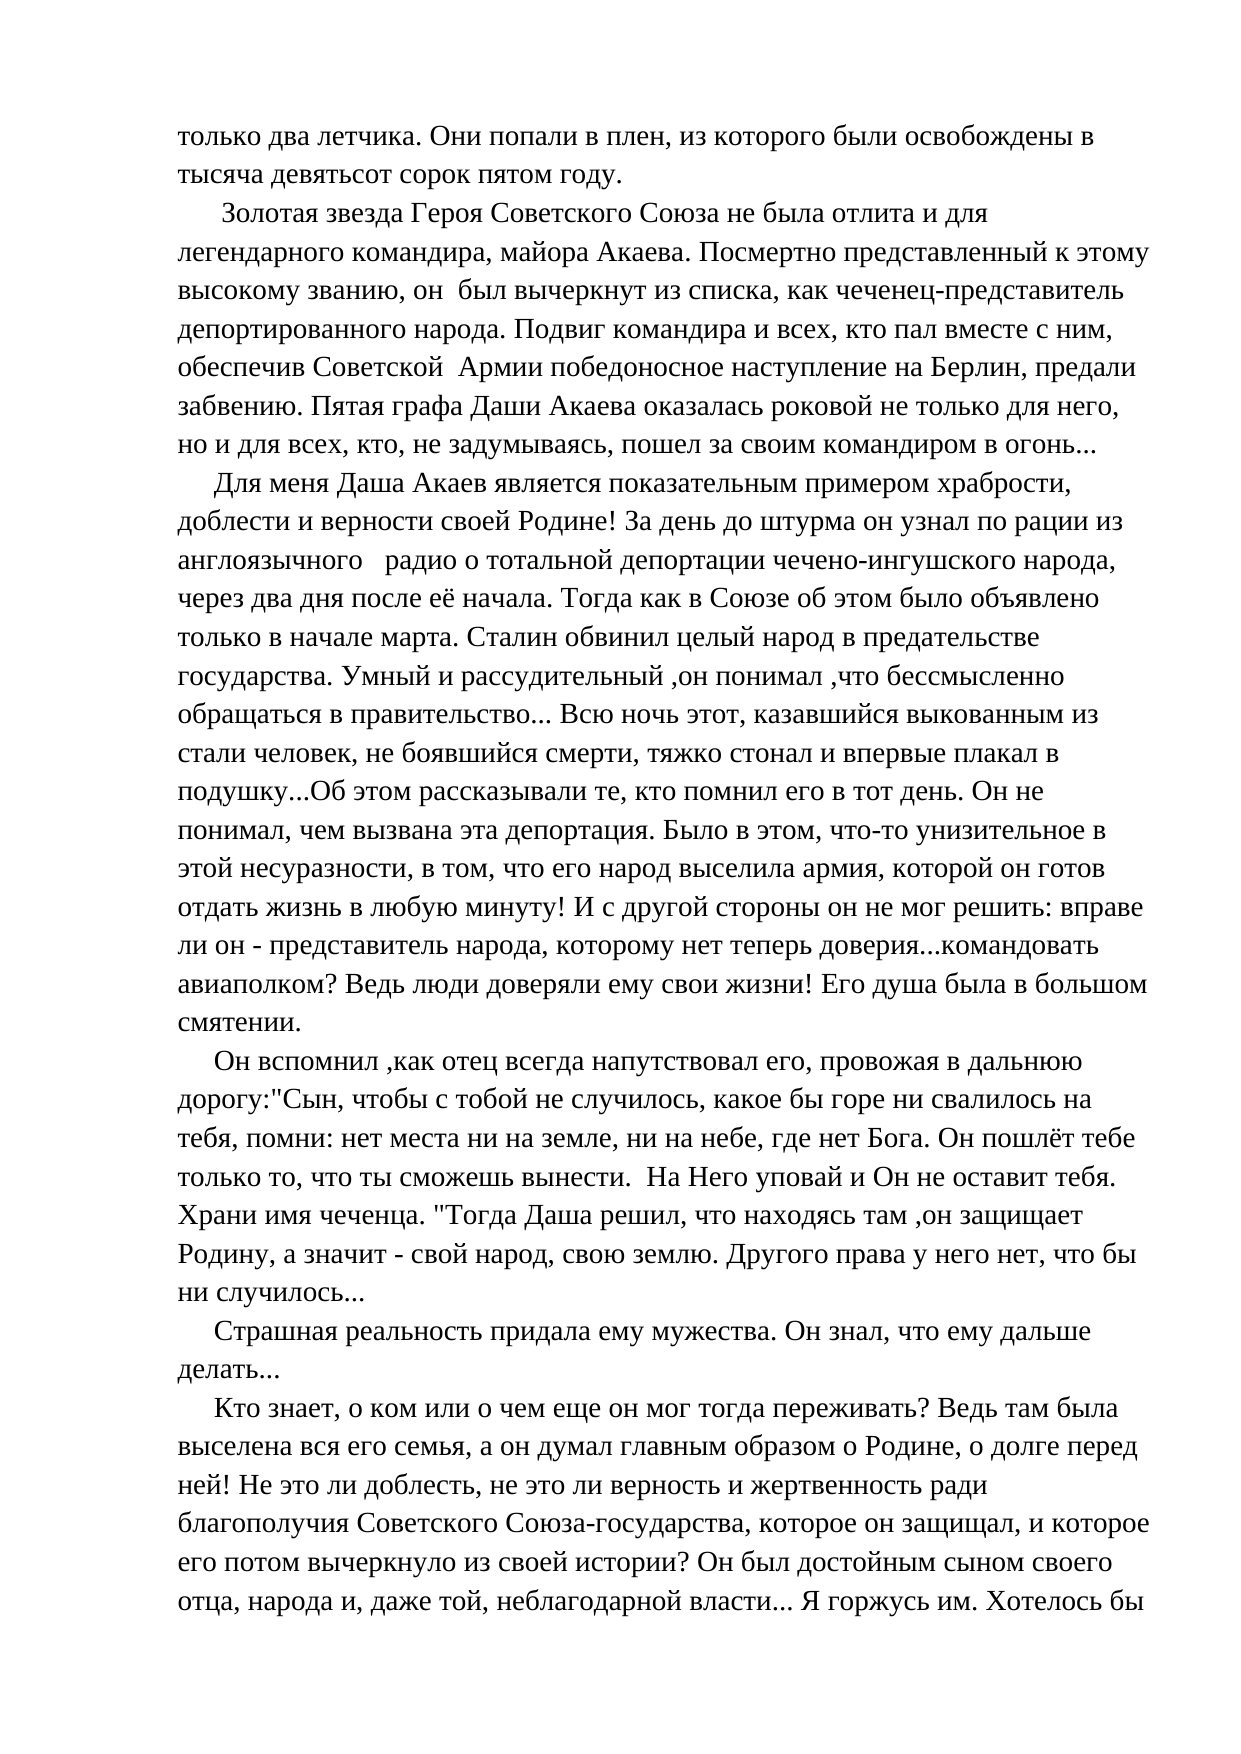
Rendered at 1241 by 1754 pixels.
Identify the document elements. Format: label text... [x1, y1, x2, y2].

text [177, 118, 1152, 190]
text Страшная реальность придала ему мужества. Он знал, что ему дальше делать... [177, 1313, 1152, 1385]
text Он вспомнил ,как отец всегда напутствовал его, провожая в дальнюю дорогу:"Сын, чтобы с тобой не случилось, какое бы горе ни свалилось на тебя, помни: нет места ни на земле, ни на небе, где нет Бога. Он пошлёт тебе только то, что ты сможешь вынести. На Него уповай и Он не оставит тебя. Храни имя чеченца. "Тогда Даша решил, что находясь там ,он защищает Родину, а значит - свой народ, свою землю. Другого права у него нет, что бы ни случилось... [177, 1043, 1152, 1308]
text Для меня Даша Акаев является показательным примером храбрости, доблести и верности своей Родине! За день до штурма он узнал по рации из англоязычного радио о тотальной депортации чечено-ингушского народа, через два дня после её начала. Тогда как в Союзе об этом было объявлено только в начале марта. Сталин обвинил целый народ в предательстве государства. Умный и рассудительный ,он понимал ,что бессмысленно обращаться в правительство... Всю ночь этот, казавшийся выкованным из стали человек, не боявшийся смерти, тяжко стонал и впервые плакал в подушку...Об этом рассказывали те, кто помнил его в тот день. Он не понимал, чем вызвана эта депортация. Было в этом, что-то унизительное в этой несуразности, в том, что его народ выселила армия, которой он готов отдать жизнь в любую минуту! И с другой стороны он не мог решить: вправе ли он - представитель народа, которому нет теперь доверия...командовать авиаполком? Ведь люди доверяли ему свои жизни! Его душа была в большом смятении. [177, 465, 1152, 1038]
text Золотая звезда Героя Советского Союза не была отлита и для легендарного командира, майора Акаева. Посмертно представленный к этому высокому званию, он был вычеркнут из списка, как чеченец-представитель депортированного народа. Подвиг командира и всех, кто пал вместе с ним, обеспечив Советской Армии победоносное наступление на Берлин, предали забвению. Пятая графа Даши Акаева оказалась роковой не только для него, но и для всех, кто, не задумываясь, пошел за своим командиром в огонь... [177, 195, 1152, 460]
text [177, 1390, 1152, 1616]
